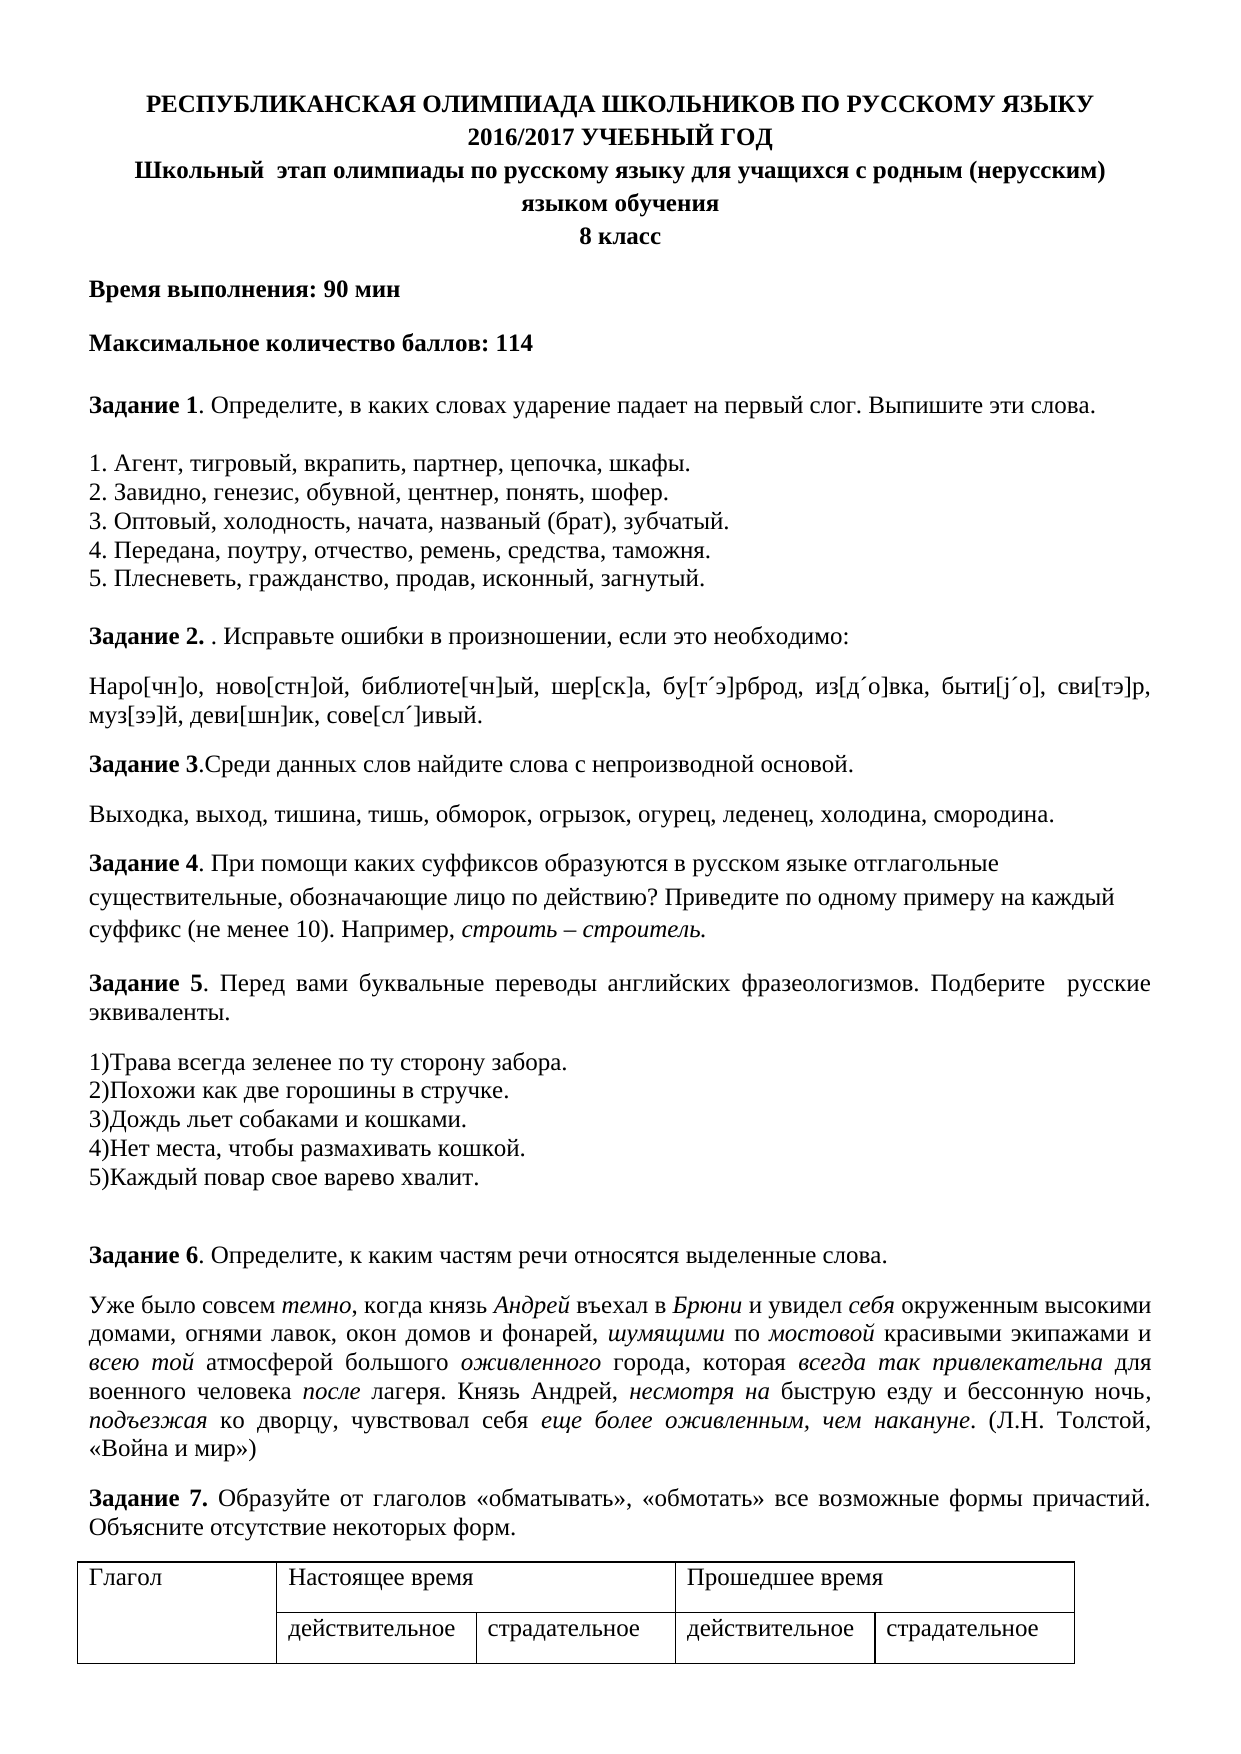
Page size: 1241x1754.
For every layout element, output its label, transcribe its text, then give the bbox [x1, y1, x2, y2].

text Выходка, выход, тишина, тишь, обморок, огрызок, огурец, леденец, холодина, смородина. [89, 799, 1152, 828]
text 4)Нет места, чтобы размахивать кошкой. [89, 1133, 1152, 1162]
text Время выполнения: 90 мин [89, 274, 1152, 303]
text Задание 7. Образуйте от глаголов «обматывать», «обмотать» все возможные формы причастий. Объясните отсутствие некоторых форм. [89, 1483, 1152, 1541]
text 1)Трава всегда зеленее по ту сторону забора. [89, 1047, 1152, 1076]
text Уже было совсем темно, когда князь Андрей въехал в Брюни и увидел себя окруженным высокими домами, огнями лавок, окон домов и фонарей, шумящими по мостовой красивыми экипажами и всею той атмосферой большого оживленного города, которая всегда так привлекательна для военного человека после лагеря. Князь Андрей, несмотря на быструю езду и бессонную ночь, подъезжая ко дворцу, чувствовал себя еще более оживленным, чем накануне. (Л.Н. Толстой, «Война и мир») [89, 1290, 1152, 1462]
table_cell действительное [277, 1613, 476, 1663]
text 5)Каждый повар свое варево хвалит. [89, 1162, 1152, 1191]
text Задание 6. Определите, к каким частям речи относятся выделенные слова. [89, 1240, 1152, 1269]
text Задание 1. Определите, в каких словах ударение падает на первый слог. Выпишите эти слова. [89, 391, 1152, 419]
text Наро[чн]о, ново[стн]ой, библиоте[чн]ый, шер[ск]а, бу[т´э]рброд, из[д´о]вка, быти[j´о], сви[тэ]р, муз[зэ]й, деви[шн]ик, сове[сл´]ивый. [89, 671, 1152, 728]
table_header Настоящее время [277, 1563, 675, 1612]
table_header Прошедшее время [676, 1563, 1074, 1612]
text Задание 5. Перед вами буквальные переводы английских фразеологизмов. Подберите русские эквиваленты. [89, 968, 1152, 1026]
text Задание 2. . Исправьте ошибки в произношении, если это необходимо: [89, 621, 1152, 650]
text 2)Похожи как две горошины в стручке. [89, 1076, 1152, 1104]
text Задание 4. При помощи каких суффиксов образуются в русском языке отглагольные существительные, обозначающие лицо по действию? Приведите по одному примеру на каждый суффикс (не менее 10). Например, строить – строитель. [89, 848, 1152, 943]
text 2016/2017 УЧЕБНЫЙ ГОД [89, 122, 1152, 150]
text Школьный этап олимпиады по русскому языку для учащихся с родным (нерусским) языком обучения [89, 155, 1152, 216]
text 8 класс [89, 221, 1152, 249]
table_cell страдательное [477, 1613, 675, 1663]
text 3)Дождь льет собаками и кошками. [89, 1104, 1152, 1133]
table_cell действительное [676, 1613, 874, 1663]
text Задание 3.Среди данных слов найдите слова с непроизводной основой. [89, 749, 1152, 778]
text 1. Агент, тигровый, вкрапить, партнер, цепочка, шкафы. 2. Завидно, генезис, обувной, центнер, понять, шофер. 3. Оптовый, холодность, начата, названый (брат), зубчатый. 4. Передана, поутру, отчество, ремень, средства, таможня. 5. Плесневеть, гражданство, продав, исконный, загнутый. [89, 448, 1152, 592]
text Максимальное количество баллов: 114 [89, 328, 1152, 357]
table_header Глагол [78, 1563, 276, 1663]
table_cell страдательное [876, 1613, 1074, 1663]
text РЕСПУБЛИКАНСКАЯ ОЛИМПИАДА ШКОЛЬНИКОВ ПО РУССКОМУ ЯЗЫКУ [89, 89, 1152, 117]
